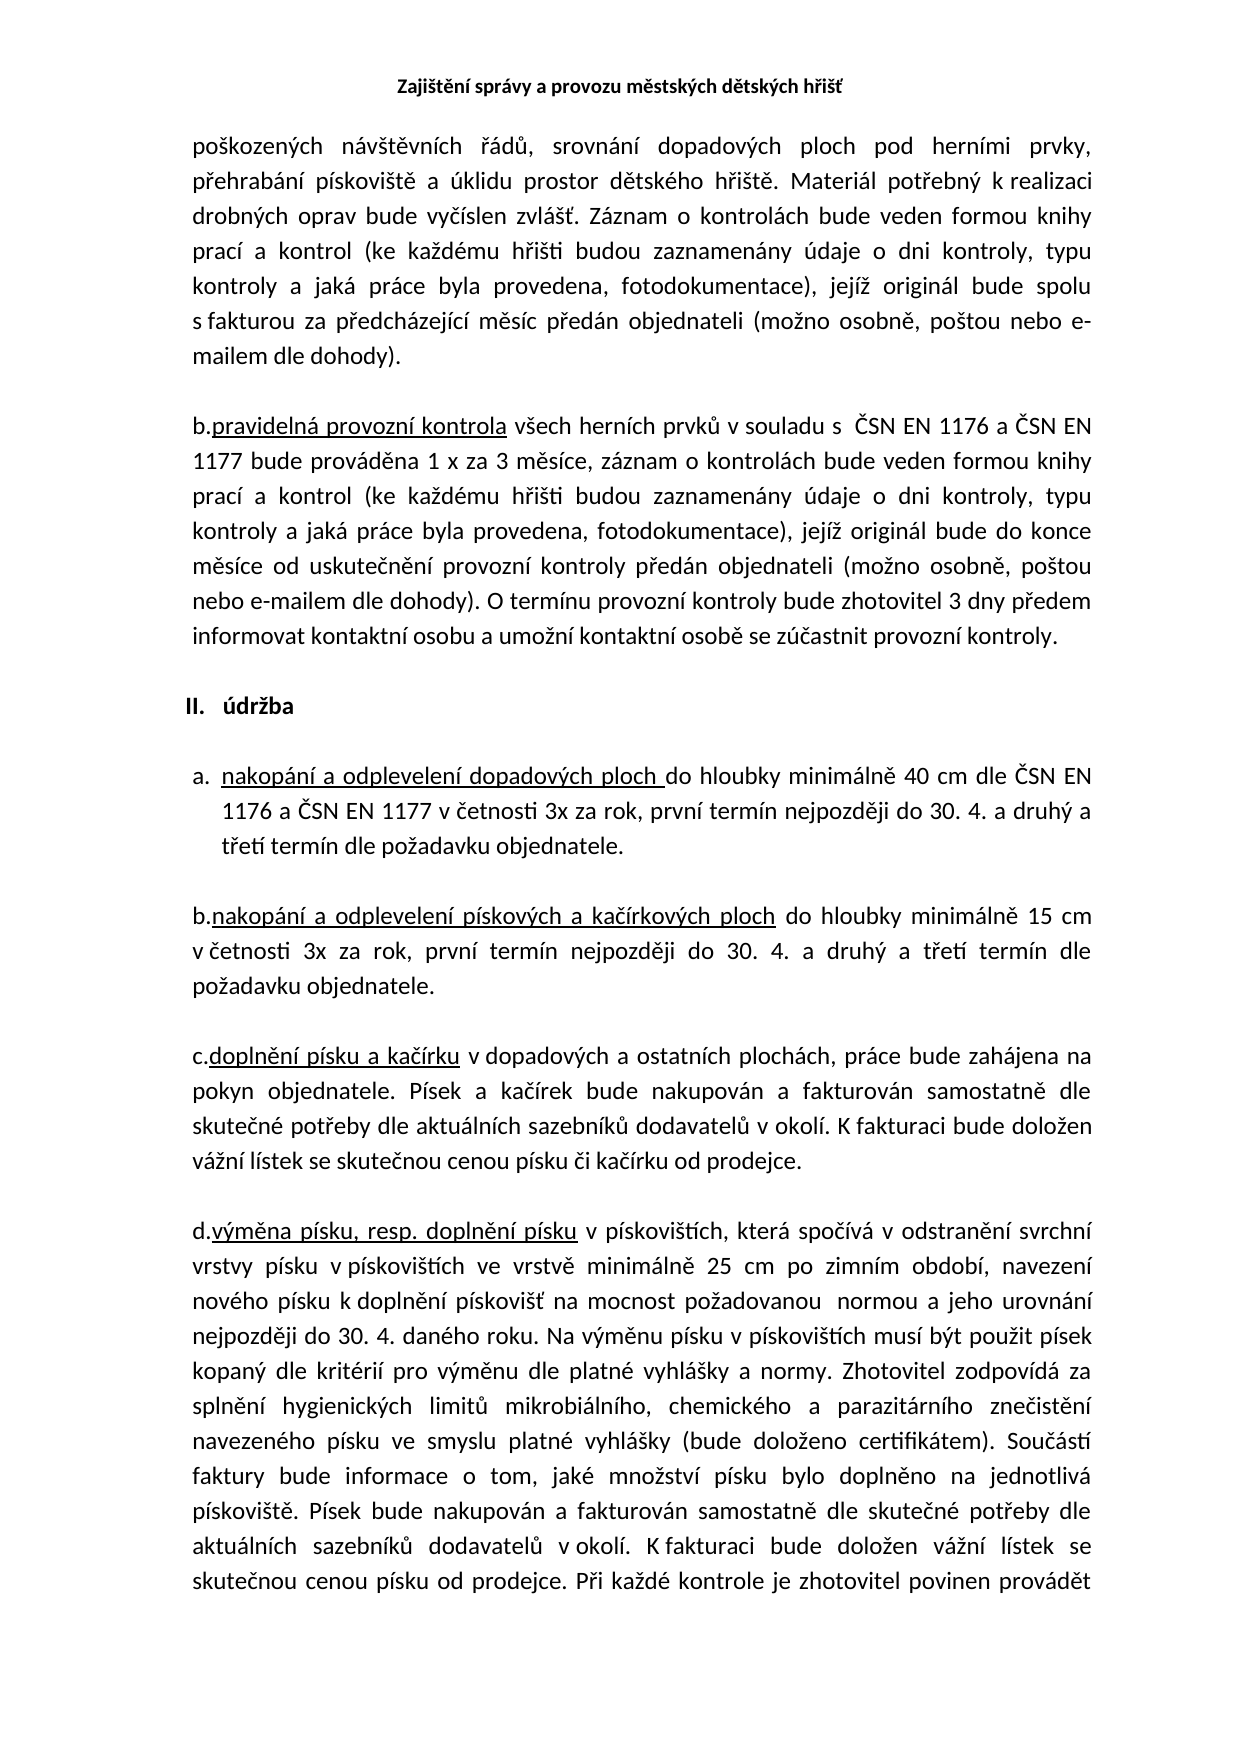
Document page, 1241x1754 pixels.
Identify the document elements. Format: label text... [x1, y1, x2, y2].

list údržba [185, 690, 1093, 721]
list pravidelná provozní kontrola všech herních prvků v souladu s ČSN EN 1176 a ČSN EN 1177 bude prováděna 1 x za 3 měsíce, záznam o kontrolách bude veden formou knihy prací a kontrol (ke každému hřišti budou zaznamenány údaje o dni kontroly, typu kontroly a jaká práce byla provedena, fotodokumentace), jejíž originál bude do konce měsíce od uskutečnění provozní kontroly předán objednateli (možno osobně, poštou nebo e-mailem dle dohody). O termínu provozní kontroly bude zhotovitel 3 dny předem informovat kontaktní osobu a umožní kontaktní osobě se zúčastnit provozní kontroly. [192, 410, 1093, 651]
list doplnění písku a kačírku v dopadových a ostatních plochách, práce bude zahájena na pokyn objednatele. Písek a kačírek bude nakupován a fakturován samostatně dle skutečné potřeby dle aktuálních sazebníků dodavatelů v okolí. K fakturaci bude doložen vážní lístek se skutečnou cenou písku či kačírku od prodejce. [192, 1040, 1093, 1176]
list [192, 1215, 1093, 1596]
list nakopání a odplevelení dopadových ploch do hloubky minimálně 40 cm dle ČSN EN 1176 a ČSN EN 1177 v četnosti 3x za rok, první termín nejpozději do 30. 4. a druhý a třetí termín dle požadavku objednatele. [192, 760, 1093, 861]
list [192, 130, 1093, 371]
list nakopání a odplevelení pískových a kačírkových ploch do hloubky minimálně 15 cm v četnosti 3x za rok, první termín nejpozději do 30. 4. a druhý a třetí termín dle požadavku objednatele. [192, 900, 1093, 1001]
